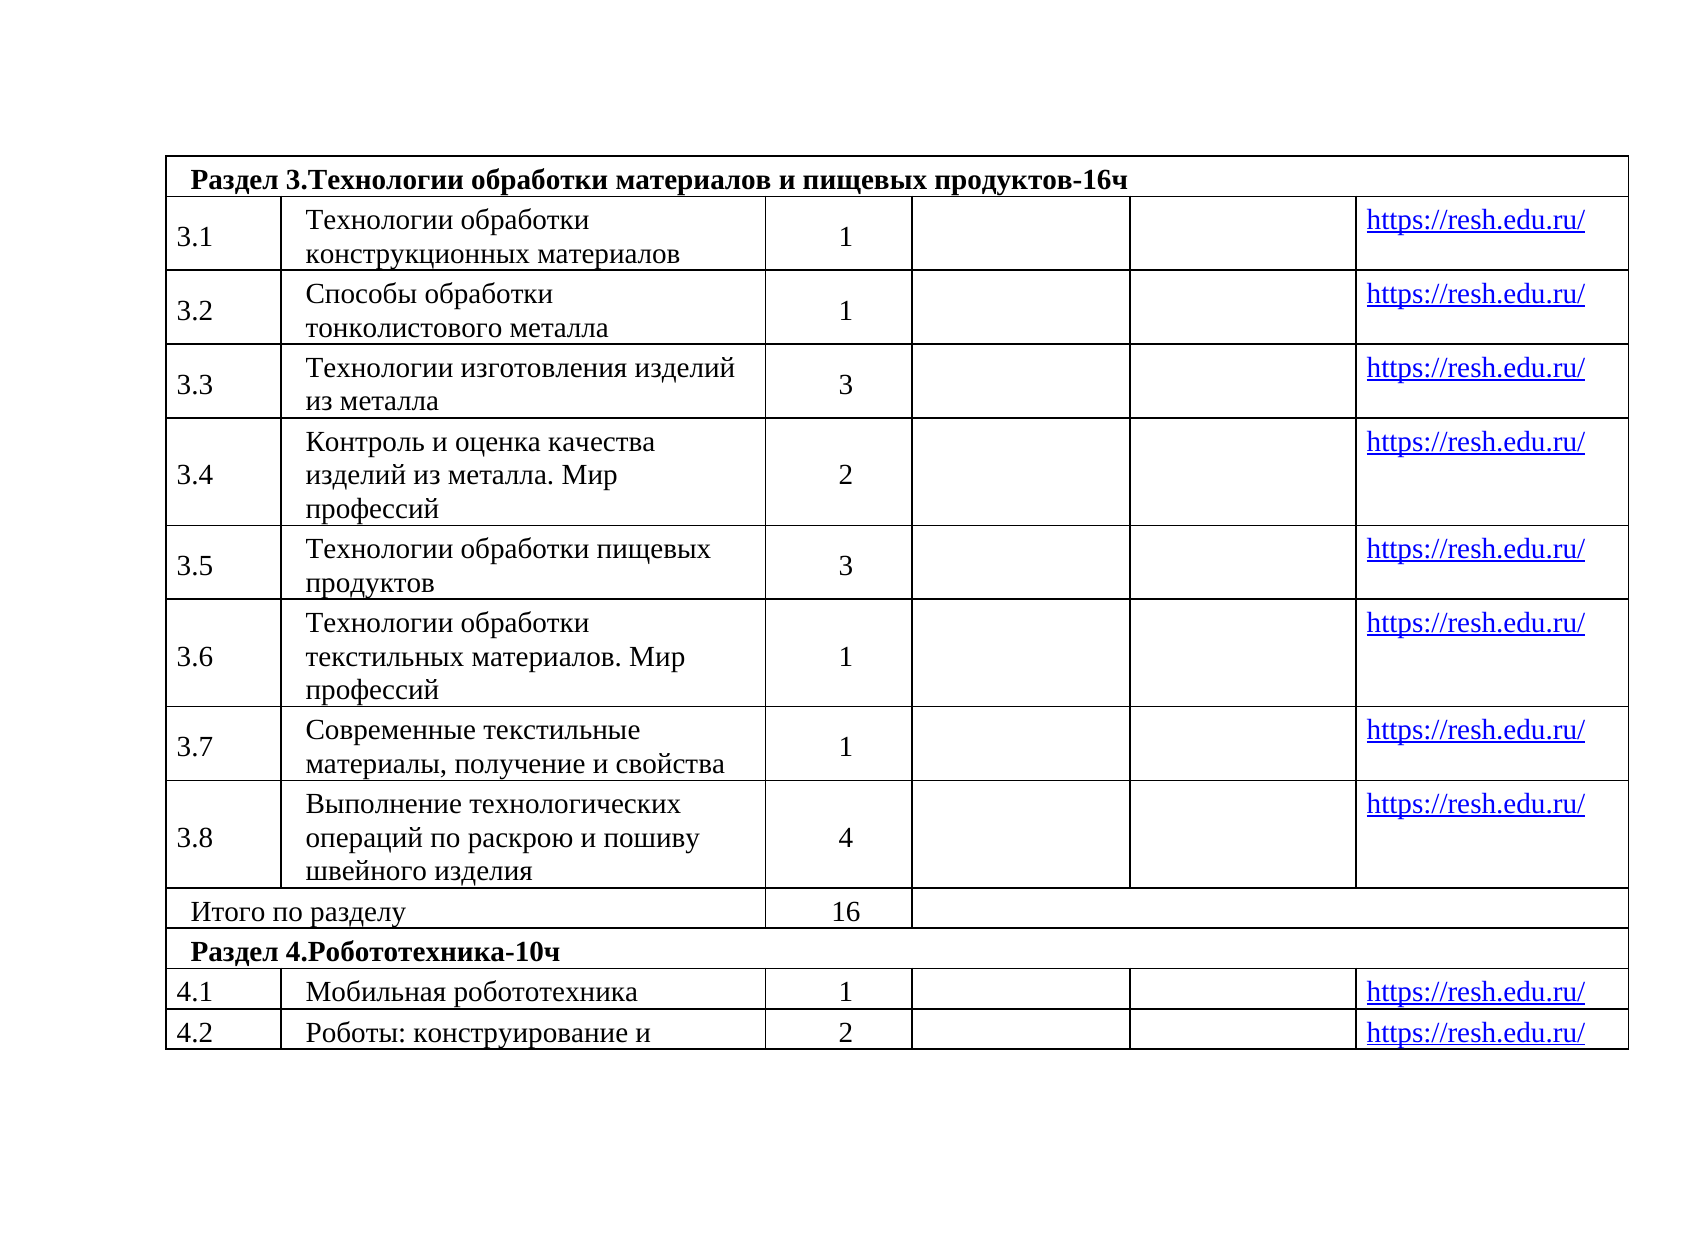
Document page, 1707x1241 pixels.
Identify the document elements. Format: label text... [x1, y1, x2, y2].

table_cell 1 [766, 707, 911, 779]
table_cell 3.2 [167, 271, 280, 343]
table_cell Выполнение технологических операций по раскрою и пошиву швейного изделия [282, 781, 765, 887]
table_cell 2 [766, 419, 911, 524]
table_cell 3.6 [167, 600, 280, 706]
table_cell [913, 889, 1628, 927]
table_cell Технологии обработки текстильных материалов. Мир профессий [282, 600, 765, 706]
table_cell 4.2 [167, 1010, 280, 1048]
table_cell [913, 781, 1129, 887]
table_cell https://resh.edu.ru/ [1357, 271, 1628, 343]
table_cell https://resh.edu.ru/ [1357, 526, 1628, 598]
table_cell [913, 600, 1129, 706]
table_cell 4.1 [167, 969, 280, 1008]
table_cell [1131, 345, 1355, 417]
table_cell [1131, 526, 1355, 598]
table_cell https://resh.edu.ru/ [1357, 197, 1628, 269]
table_cell Раздел 4.Робототехника-10ч [167, 929, 1628, 968]
table_cell 1 [766, 197, 911, 269]
table_cell 3.7 [167, 707, 280, 779]
table_cell Современные текстильные материалы, получение и свойства [282, 707, 765, 779]
table_cell 1 [766, 600, 911, 706]
table_cell Итого по разделу [167, 889, 765, 927]
table_cell [1131, 781, 1355, 887]
table_cell [1131, 197, 1355, 269]
table_cell [913, 526, 1129, 598]
table_cell https://resh.edu.ru/ [1357, 707, 1628, 779]
table_cell https://resh.edu.ru/ [1357, 969, 1628, 1008]
table_cell https://resh.edu.ru/ [1357, 419, 1628, 524]
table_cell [282, 1010, 765, 1048]
table_cell [913, 345, 1129, 417]
table_cell 3.3 [167, 345, 280, 417]
table_cell 3 [766, 526, 911, 598]
table_cell 4 [766, 781, 911, 887]
table_cell [1131, 969, 1355, 1008]
table_cell [913, 197, 1129, 269]
table_cell 2 [766, 1010, 911, 1048]
table_cell 3 [766, 345, 911, 417]
table_cell 3.1 [167, 197, 280, 269]
table_cell [1131, 600, 1355, 706]
table_cell https://resh.edu.ru/ [1357, 345, 1628, 417]
table_cell Раздел 3.Технологии обработки материалов и пищевых продуктов-16ч [167, 157, 1628, 196]
table_cell 1 [766, 271, 911, 343]
table_cell [913, 419, 1129, 524]
table_cell [1131, 707, 1355, 779]
table_cell https://resh.edu.ru/ [1357, 781, 1628, 887]
table_cell [1131, 1010, 1355, 1048]
table_cell Способы обработки тонколистового металла [282, 271, 765, 343]
table_cell 3.8 [167, 781, 280, 887]
table_cell Мобильная робототехника [282, 969, 765, 1008]
table_cell [1131, 271, 1355, 343]
table_cell Технологии обработки конструкционных материалов [282, 197, 765, 269]
table_cell 3.5 [167, 526, 280, 598]
table_cell 3.4 [167, 419, 280, 524]
table_cell [1131, 419, 1355, 524]
table_cell 16 [766, 889, 911, 927]
table_cell Технологии изготовления изделий из металла [282, 345, 765, 417]
table_cell [913, 1010, 1129, 1048]
table_cell [913, 707, 1129, 779]
table_cell https://resh.edu.ru/ [1357, 600, 1628, 706]
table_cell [1357, 1010, 1628, 1048]
table_cell 1 [766, 969, 911, 1008]
table_cell [913, 969, 1129, 1008]
table_cell Контроль и оценка качества изделий из металла. Мир профессий [282, 419, 765, 524]
table_cell Технологии обработки пищевых продуктов [282, 526, 765, 598]
table_cell [913, 271, 1129, 343]
